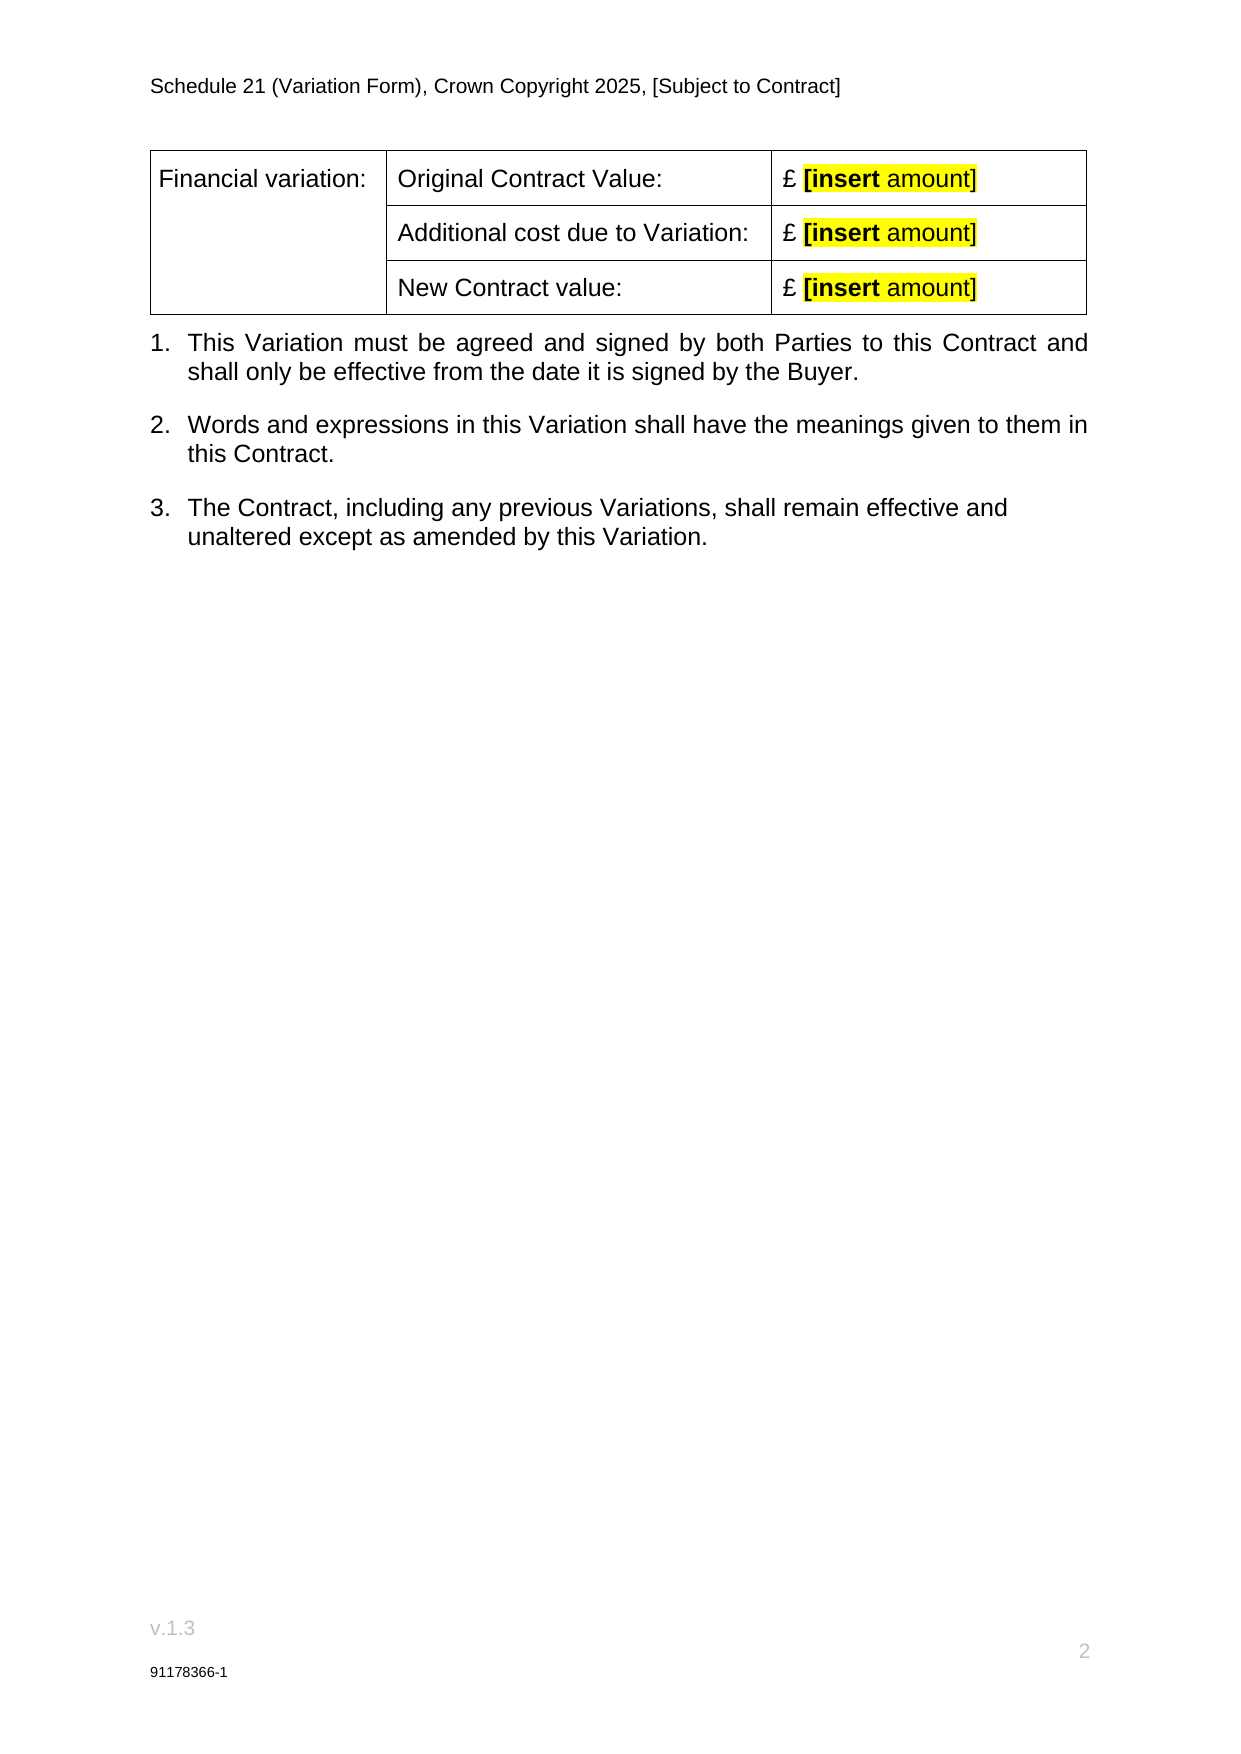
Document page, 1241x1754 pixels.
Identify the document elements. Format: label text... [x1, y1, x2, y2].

table_cell £ [insert amount] [772, 261, 1086, 314]
table_cell Additional cost due to Variation: [387, 206, 771, 259]
table_cell New Contract value: [387, 261, 771, 314]
table_cell £ [insert amount] [772, 206, 1086, 259]
table_cell £ [insert amount] [772, 151, 1086, 205]
list Words and expressions in this Variation shall have the meanings given to them in this Contract. [150, 410, 1090, 468]
list The Contract, including any previous Variations, shall remain effective and unaltered except as amended by this Variation. [150, 493, 1090, 550]
list This Variation must be agreed and signed by both Parties to this Contract and shall only be effective from the date it is signed by the Buyer. [150, 328, 1090, 385]
table_cell Financial variation: [151, 151, 386, 314]
table_cell Original Contract Value: [387, 151, 771, 205]
